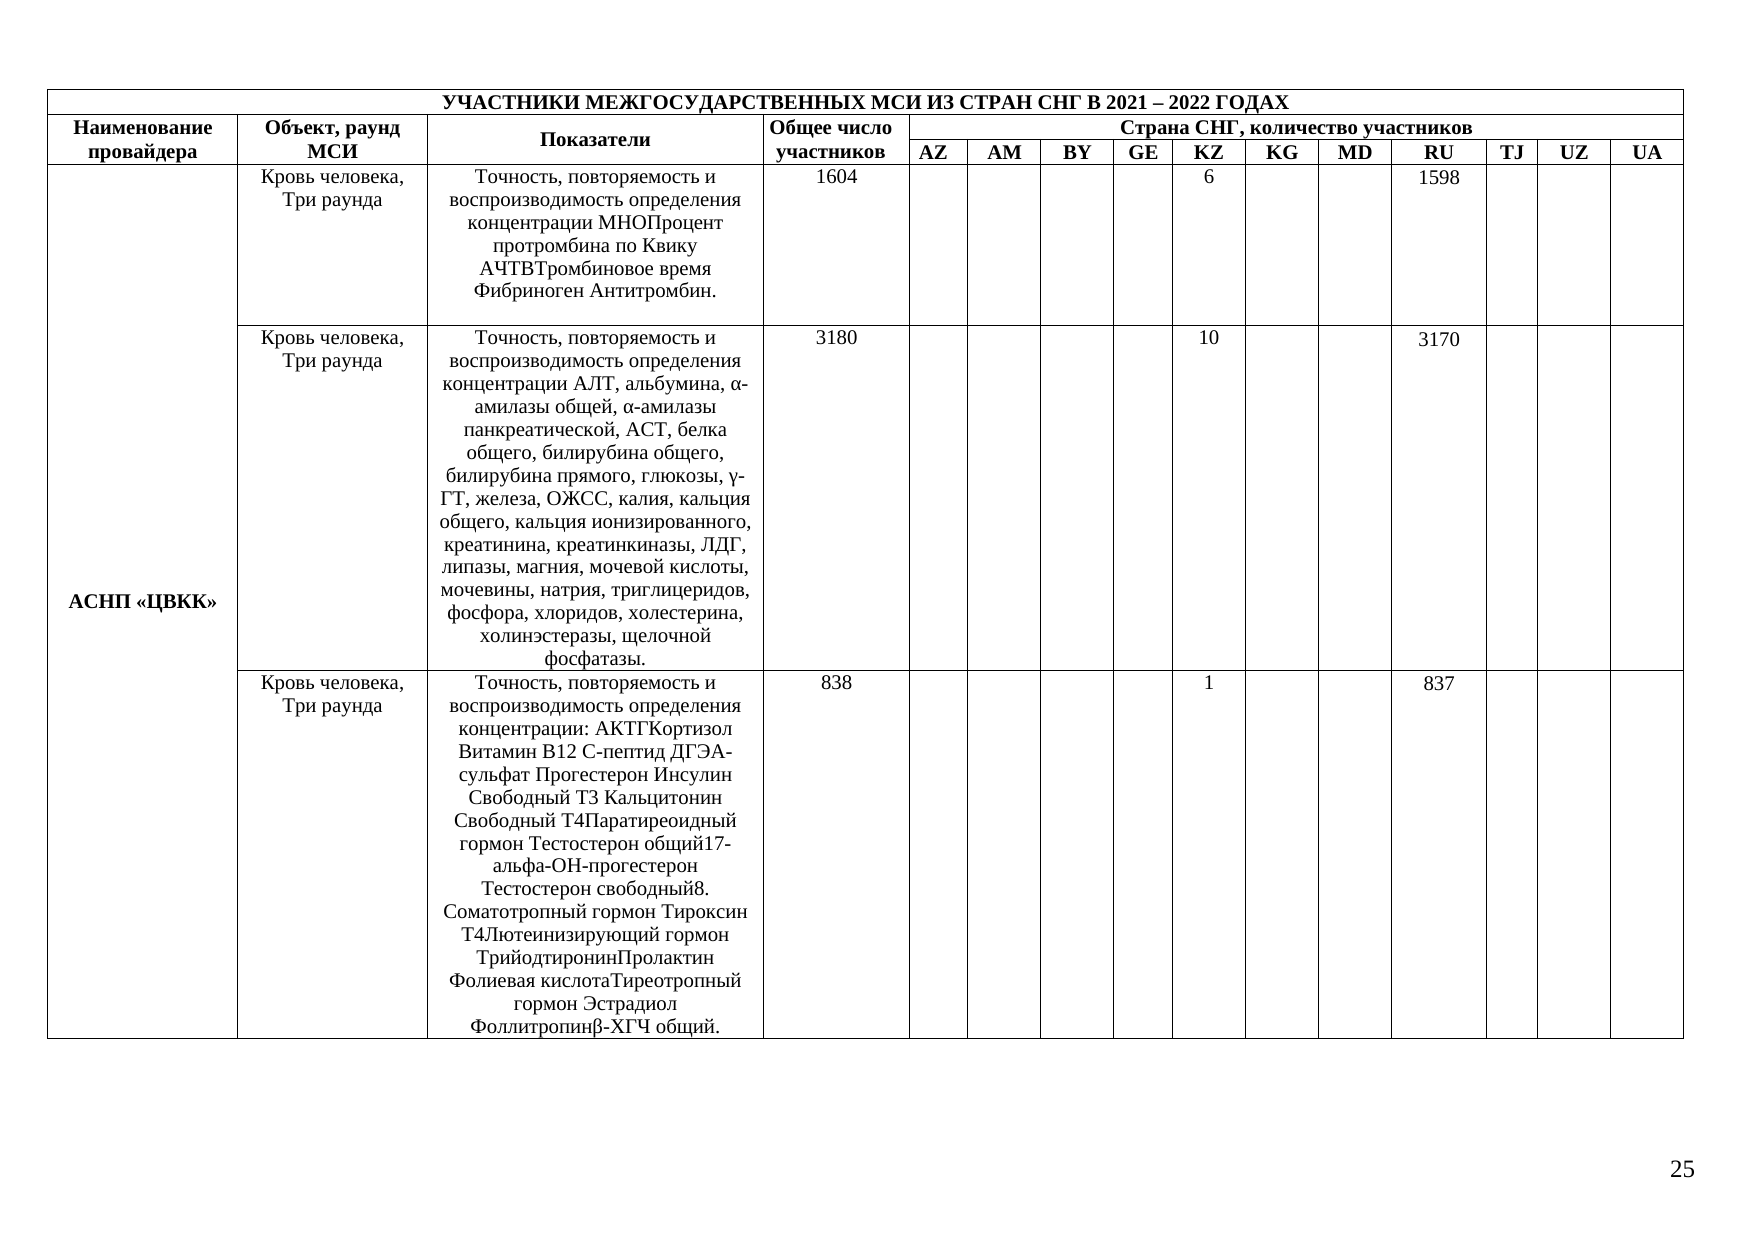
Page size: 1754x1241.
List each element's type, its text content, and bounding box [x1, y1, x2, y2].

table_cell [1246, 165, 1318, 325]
table_cell UA [1611, 140, 1683, 164]
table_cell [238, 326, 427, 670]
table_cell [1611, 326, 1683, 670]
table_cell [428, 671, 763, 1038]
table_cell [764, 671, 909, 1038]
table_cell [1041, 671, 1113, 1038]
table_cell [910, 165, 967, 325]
table_cell KZ [1173, 140, 1245, 164]
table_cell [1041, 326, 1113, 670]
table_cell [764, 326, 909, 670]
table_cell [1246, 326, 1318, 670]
table_cell UZ [1538, 140, 1610, 164]
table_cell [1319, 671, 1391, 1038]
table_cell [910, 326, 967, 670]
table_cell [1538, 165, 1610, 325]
table_cell BY [1041, 140, 1113, 164]
table_cell Наименование провайдера [48, 115, 237, 164]
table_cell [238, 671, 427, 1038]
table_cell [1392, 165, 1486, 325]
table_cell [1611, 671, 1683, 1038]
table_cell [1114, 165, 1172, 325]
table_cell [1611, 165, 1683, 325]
table_header УЧАСТНИКИ МЕЖГОСУДАРСТВЕННЫХ МСИ ИЗ СТРАН СНГ В 2021 – 2022 ГОДАХ [48, 90, 1683, 114]
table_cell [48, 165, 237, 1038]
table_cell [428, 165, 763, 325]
table_cell TJ [1487, 140, 1537, 164]
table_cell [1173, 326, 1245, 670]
table_cell Страна СНГ, количество участников [910, 115, 1683, 139]
table_cell Показатели [428, 115, 763, 164]
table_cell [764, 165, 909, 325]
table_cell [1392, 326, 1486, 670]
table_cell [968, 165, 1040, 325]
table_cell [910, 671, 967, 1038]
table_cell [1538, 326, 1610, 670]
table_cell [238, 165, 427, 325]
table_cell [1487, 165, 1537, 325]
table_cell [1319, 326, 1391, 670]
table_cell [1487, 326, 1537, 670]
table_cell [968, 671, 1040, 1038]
table_cell Общее число участников [764, 115, 909, 164]
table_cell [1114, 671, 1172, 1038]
table_cell KG [1246, 140, 1318, 164]
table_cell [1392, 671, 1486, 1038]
table_cell GE [1114, 140, 1172, 164]
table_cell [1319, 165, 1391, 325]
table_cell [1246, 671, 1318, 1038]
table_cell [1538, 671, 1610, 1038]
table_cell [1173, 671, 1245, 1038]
table_cell Объект, раунд МСИ [238, 115, 427, 164]
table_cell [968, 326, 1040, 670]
table_cell RU [1392, 140, 1486, 164]
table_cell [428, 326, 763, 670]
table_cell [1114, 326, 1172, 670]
table_cell MD [1319, 140, 1391, 164]
table_cell AM [968, 140, 1040, 164]
table_cell AZ [910, 140, 967, 164]
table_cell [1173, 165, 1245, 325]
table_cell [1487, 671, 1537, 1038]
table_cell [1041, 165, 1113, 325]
